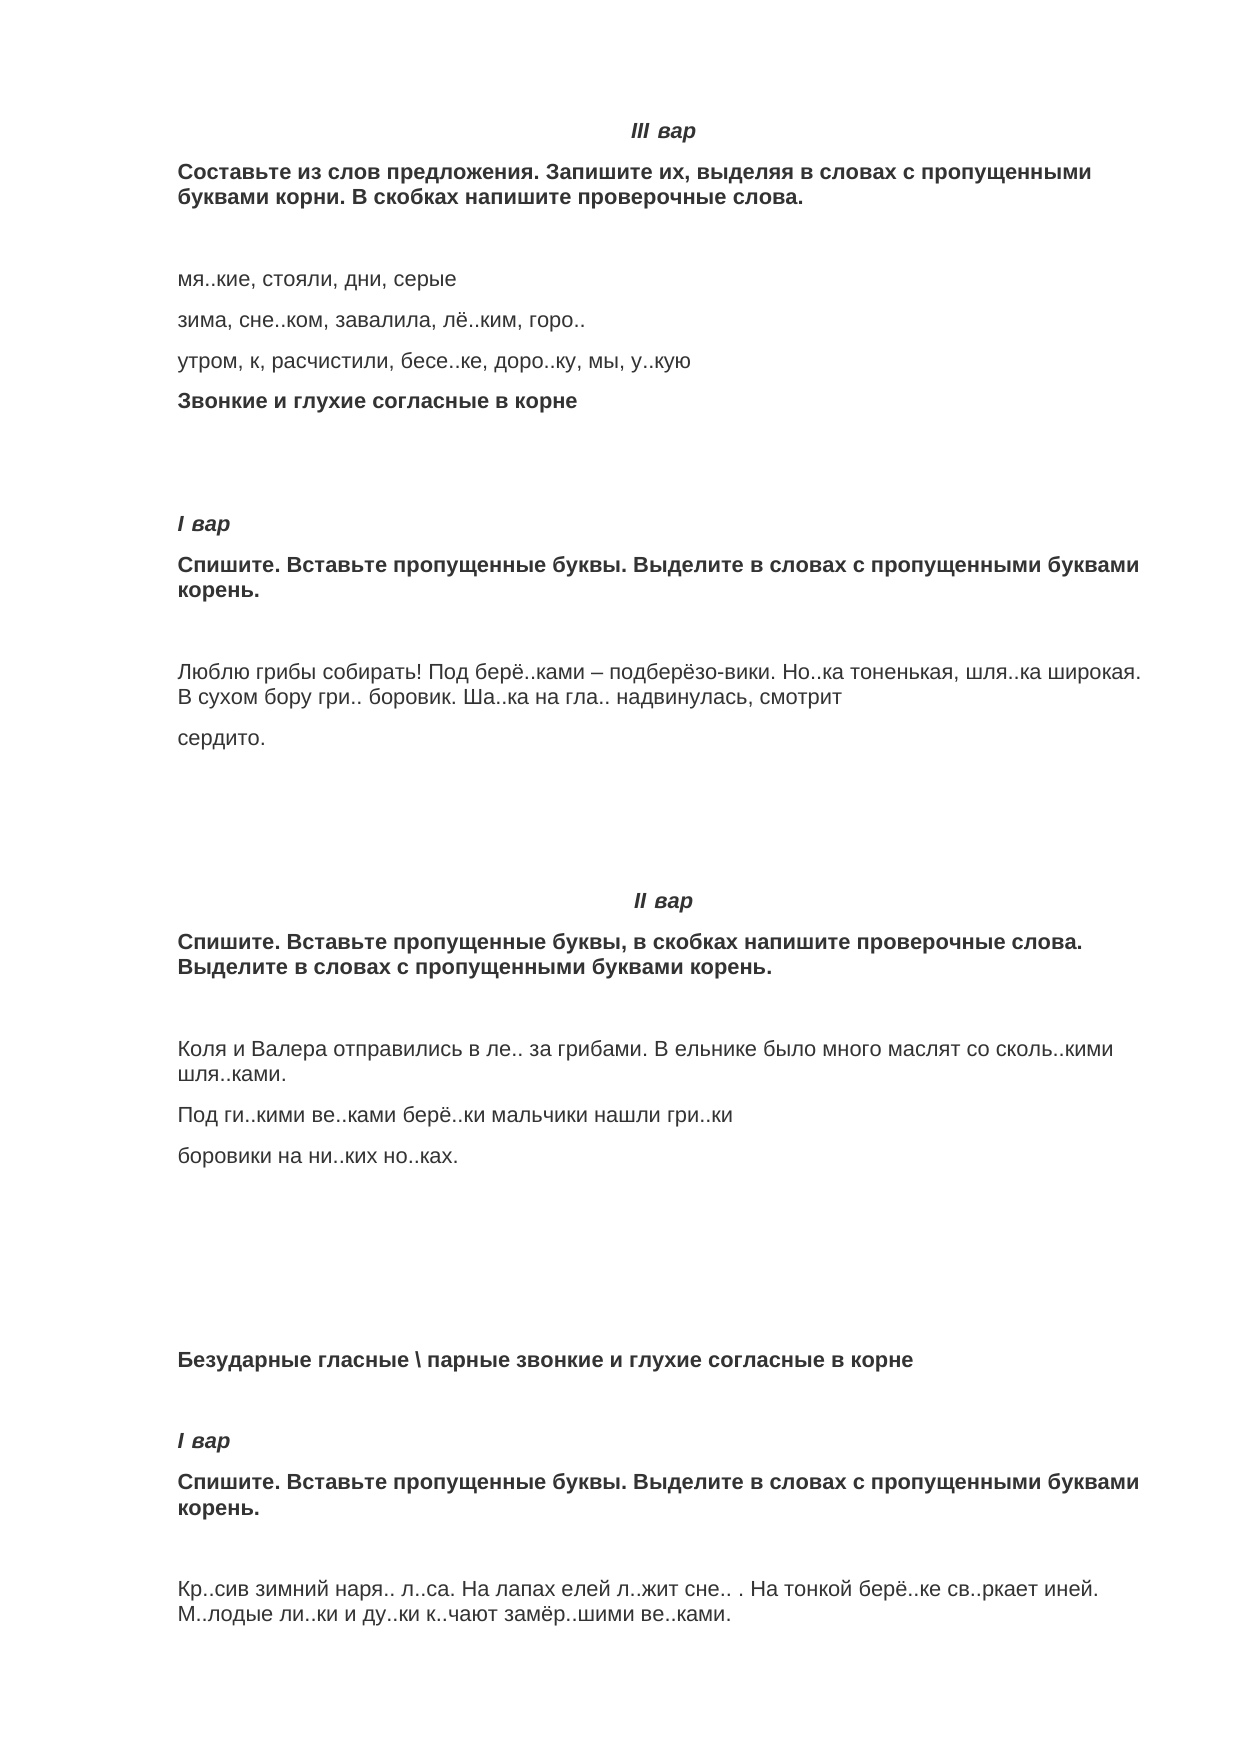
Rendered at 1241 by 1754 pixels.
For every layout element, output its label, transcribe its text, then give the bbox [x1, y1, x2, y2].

text I вар [177, 1428, 1152, 1453]
text Безударные гласные \ парные звонкие и глухие согласные в корне [177, 1347, 1152, 1372]
text Спишите. Вставьте пропущенные буквы. Выделите в словах с пропущенными буквами корень. [177, 1469, 1152, 1519]
text II вар [177, 888, 1152, 913]
text Люблю грибы собирать! Под берё..ками – подберёзо-вики. Но..ка тоненькая, шля..ка широкая. В сухом бору гри.. боровик. Ша..ка на гла.. надвинулась, смотрит [177, 658, 1152, 709]
text Спишите. Вставьте пропущенные буквы. Выделите в словах с пропущенными буквами корень. [177, 552, 1152, 602]
text Коля и Валера отправились в ле.. за грибами. В ельнике было много маслят со сколь..кими шля..ками. [177, 1036, 1152, 1086]
text Кр..сив зимний наря.. л..са. На лапах елей л..жит сне.. . На тонкой берё..ке св..ркает иней. М..лодые ли..ки и ду..ки к..чают замёр..шими ве..ками. [177, 1576, 1152, 1626]
text зима, сне..ком, завалила, лё..ким, горо.. [177, 307, 1152, 332]
text III вар [177, 118, 1152, 143]
text Спишите. Вставьте пропущенные буквы, в скобках напишите проверочные слова. Выделите в словах с пропущенными буквами корень. [177, 929, 1152, 979]
text Составьте из слов предложения. Запишите их, выделяя в словах с пропущенными буквами корни. В скобках напишите проверочные слова. [177, 159, 1152, 209]
text боровики на ни..ких но..ках. [177, 1142, 1152, 1168]
text Звонкие и глухие согласные в корне [177, 388, 1152, 413]
text утром, к, расчистили, бесе..ке, доро..ку, мы, у..кую [177, 347, 1152, 373]
text I вар [177, 511, 1152, 536]
text Под ги..кими ве..ками берё..ки мальчики нашли гри..ки [177, 1102, 1152, 1127]
text мя..кие, стояли, дни, серые [177, 266, 1152, 291]
text сердито. [177, 724, 1152, 750]
